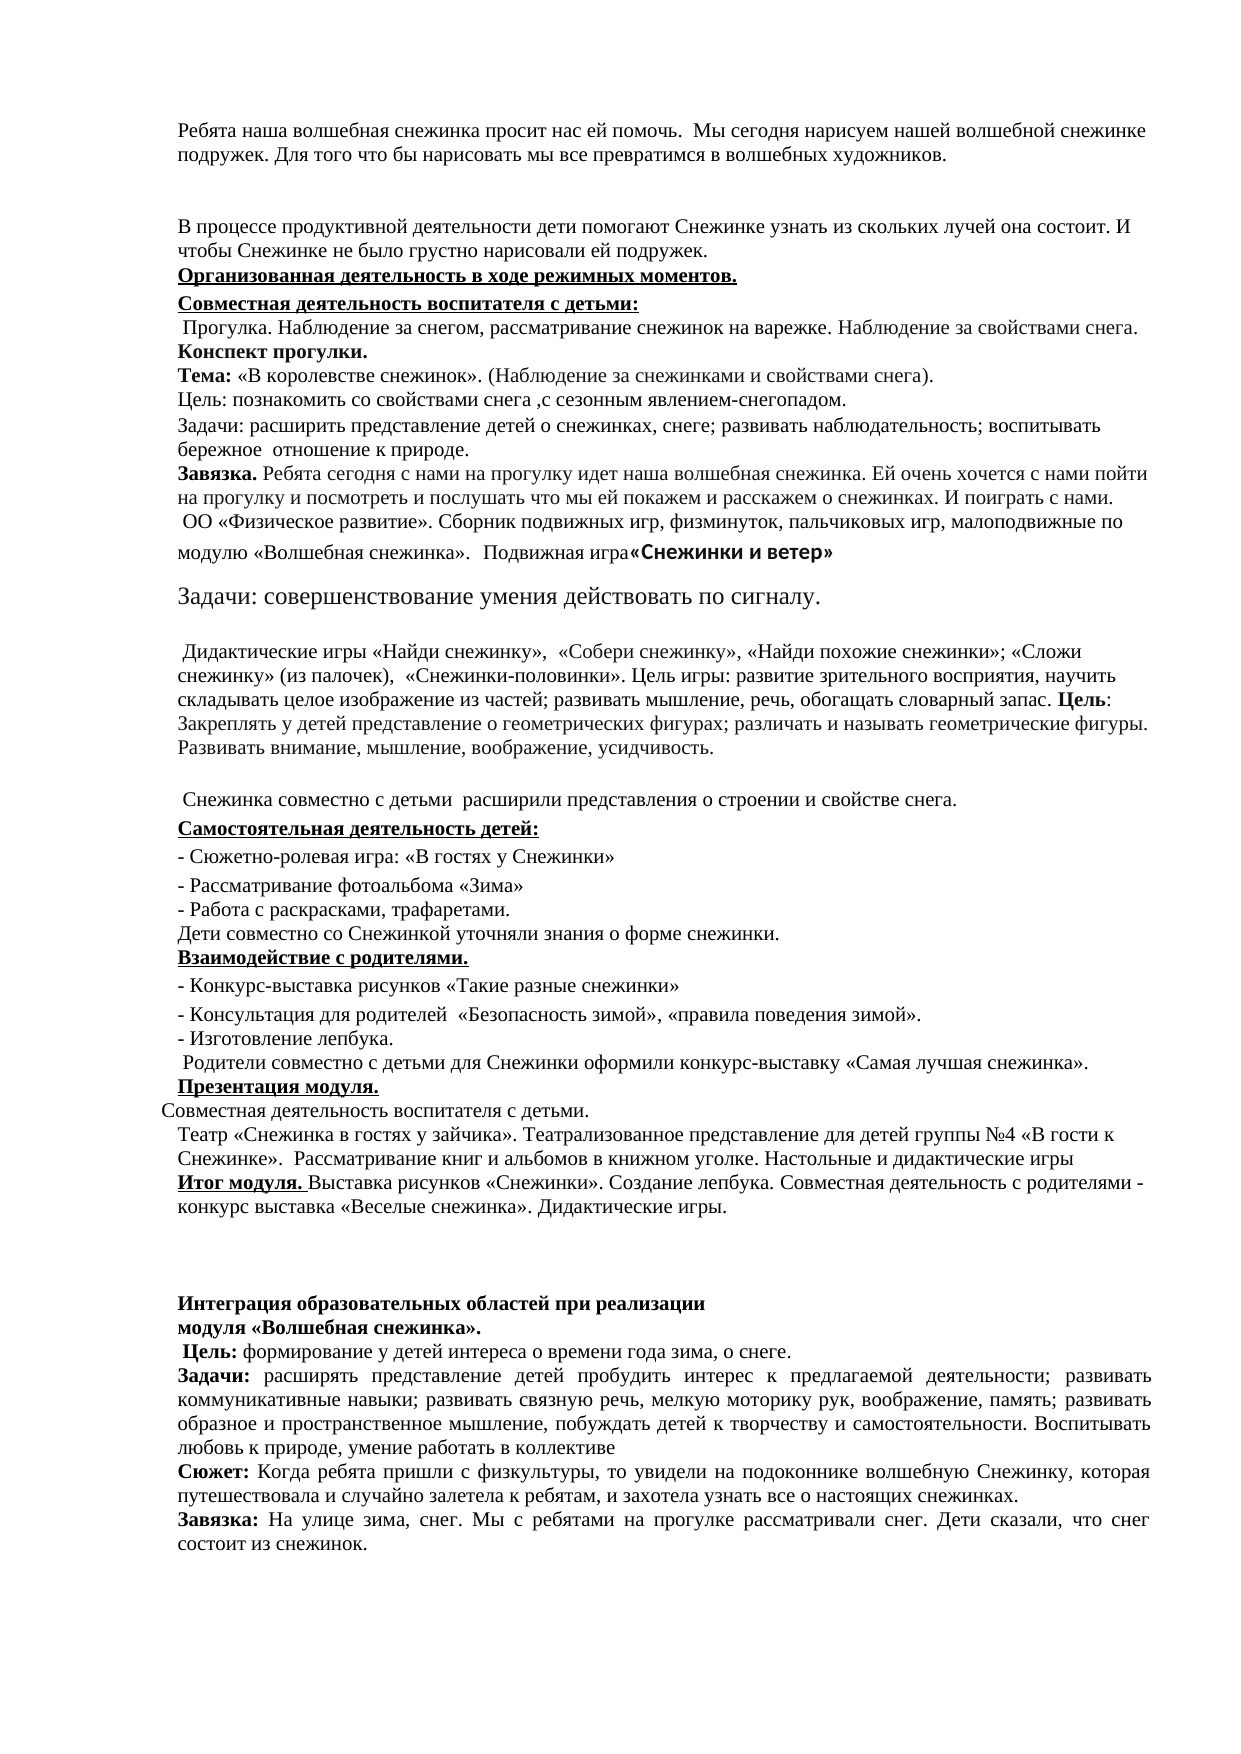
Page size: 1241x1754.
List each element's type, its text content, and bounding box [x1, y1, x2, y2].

text Организованная деятельность в ходе режимных моментов. [177, 262, 1152, 287]
text - Работа с раскрасками, трафаретами. [177, 897, 1152, 921]
text Тема: «В королевстве снежинок». (Наблюдение за снежинками и свойствами снега). [177, 363, 1152, 387]
text В процессе продуктивной деятельности дети помогают Снежинке узнать из скольких лучей она состоит. И чтобы Снежинке не было грустно нарисовали ей подружек. [177, 214, 1152, 262]
text Театр «Снежинка в гостях у зайчика». Театрализованное представление для детей группы №4 «В гости к Снежинке». Рассматривание книг и альбомов в книжном уголке. Настольные и дидактические игры [177, 1122, 1152, 1170]
text Задачи: совершенствование умения действовать по сигналу. [177, 581, 1152, 610]
text ОО «Физическое развитие». Сборник подвижных игр, физминуток, пальчиковых игр, малоподвижные по модулю «Волшебная снежинка». Подвижная игра«Снежинки и ветер» [177, 509, 1152, 566]
text Снежинка совместно с детьми расширили представления о строении и свойстве снега. [177, 783, 1152, 811]
text Сюжет: Когда ребята пришли с физкультуры, то увидели на подоконнике волшебную Снежинку, которая путешествовала и случайно залетела к ребятам, и захотела узнать все о настоящих снежинках. [177, 1459, 1152, 1507]
text Конспект прогулки. [177, 339, 1152, 363]
text Совместная деятельность воспитателя с детьми: [177, 287, 1152, 315]
text Итог модуля. Выставка рисунков «Снежинки». Создание лепбука. Совместная деятельность с родителями - конкурс выставка «Веселые снежинка». Дидактические игры. [177, 1170, 1152, 1218]
list Совместная деятельность воспитателя с детьми. [161, 1098, 1152, 1122]
text Интеграция образовательных областей при реализации [177, 1291, 1152, 1314]
text модуля «Волшебная снежинка». [177, 1314, 1152, 1339]
text Взаимодействие с родителями. [177, 945, 1152, 969]
text Цель: познакомить со свойствами снега ,с сезонным явлением-снегопадом. [177, 387, 1152, 411]
text Самостоятельная деятельность детей: [177, 811, 1152, 840]
text Цель: формирование у детей интереса о времени года зима, о снеге. [177, 1339, 1152, 1363]
text Прогулка. Наблюдение за снегом, рассматривание снежинок на варежке. Наблюдение за свойствами снега. [177, 315, 1152, 339]
text Завязка. Ребята сегодня с нами на прогулку идет наша волшебная снежинка. Ей очень хочется с нами пойти на прогулку и посмотреть и послушать что мы ей покажем и расскажем о снежинках. И поиграть с нами. [177, 461, 1152, 509]
text Родители совместно с детьми для Снежинки оформили конкурс-выставку «Самая лучшая снежинка». [177, 1050, 1152, 1074]
text - Консультация для родителей «Безопасность зимой», «правила поведения зимой». [177, 997, 1152, 1026]
text - Рассматривание фотоальбома «Зима» [177, 868, 1152, 897]
text Презентация модуля. [177, 1074, 1152, 1098]
text Дети совместно со Снежинкой уточняли знания о форме снежинки. [177, 921, 1152, 945]
text Завязка: На улице зима, снег. Мы с ребятами на прогулке рассматривали снег. Дети сказали, что снег состоит из снежинок. [177, 1507, 1152, 1555]
text - Сюжетно-ролевая игра: «В гостях у Снежинки» [177, 840, 1152, 868]
text - Изготовление лепбука. [177, 1026, 1152, 1050]
text - Конкурс-выставка рисунков «Такие разные снежинки» [177, 969, 1152, 997]
text Задачи: расширять представление детей пробудить интерес к предлагаемой деятельности; развивать коммуникативные навыки; развивать связную речь, мелкую моторику рук, воображение, память; развивать образное и пространственное мышление, побуждать детей к творчеству и самостоятельности. Воспитывать любовь к природе, умение работать в коллективе [177, 1363, 1152, 1459]
text Дидактические игры «Найди снежинку», «Собери снежинку», «Найди похожие снежинки»; «Сложи снежинку» (из палочек), «Снежинки-половинки». Цель игры: развитие зрительного восприятия, научить складывать целое изображение из частей; развивать мышление, речь, обогащать словарный запас. Цель: Закреплять у детей представление о геометрических фигурах; различать и называть геометрические фигуры. Развивать внимание, мышление, воображение, усидчивость. [177, 639, 1152, 759]
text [177, 118, 1152, 166]
text Задачи: расширить представление детей о снежинках, снеге; развивать наблюдательность; воспитывать бережное отношение к природе. [177, 413, 1152, 461]
